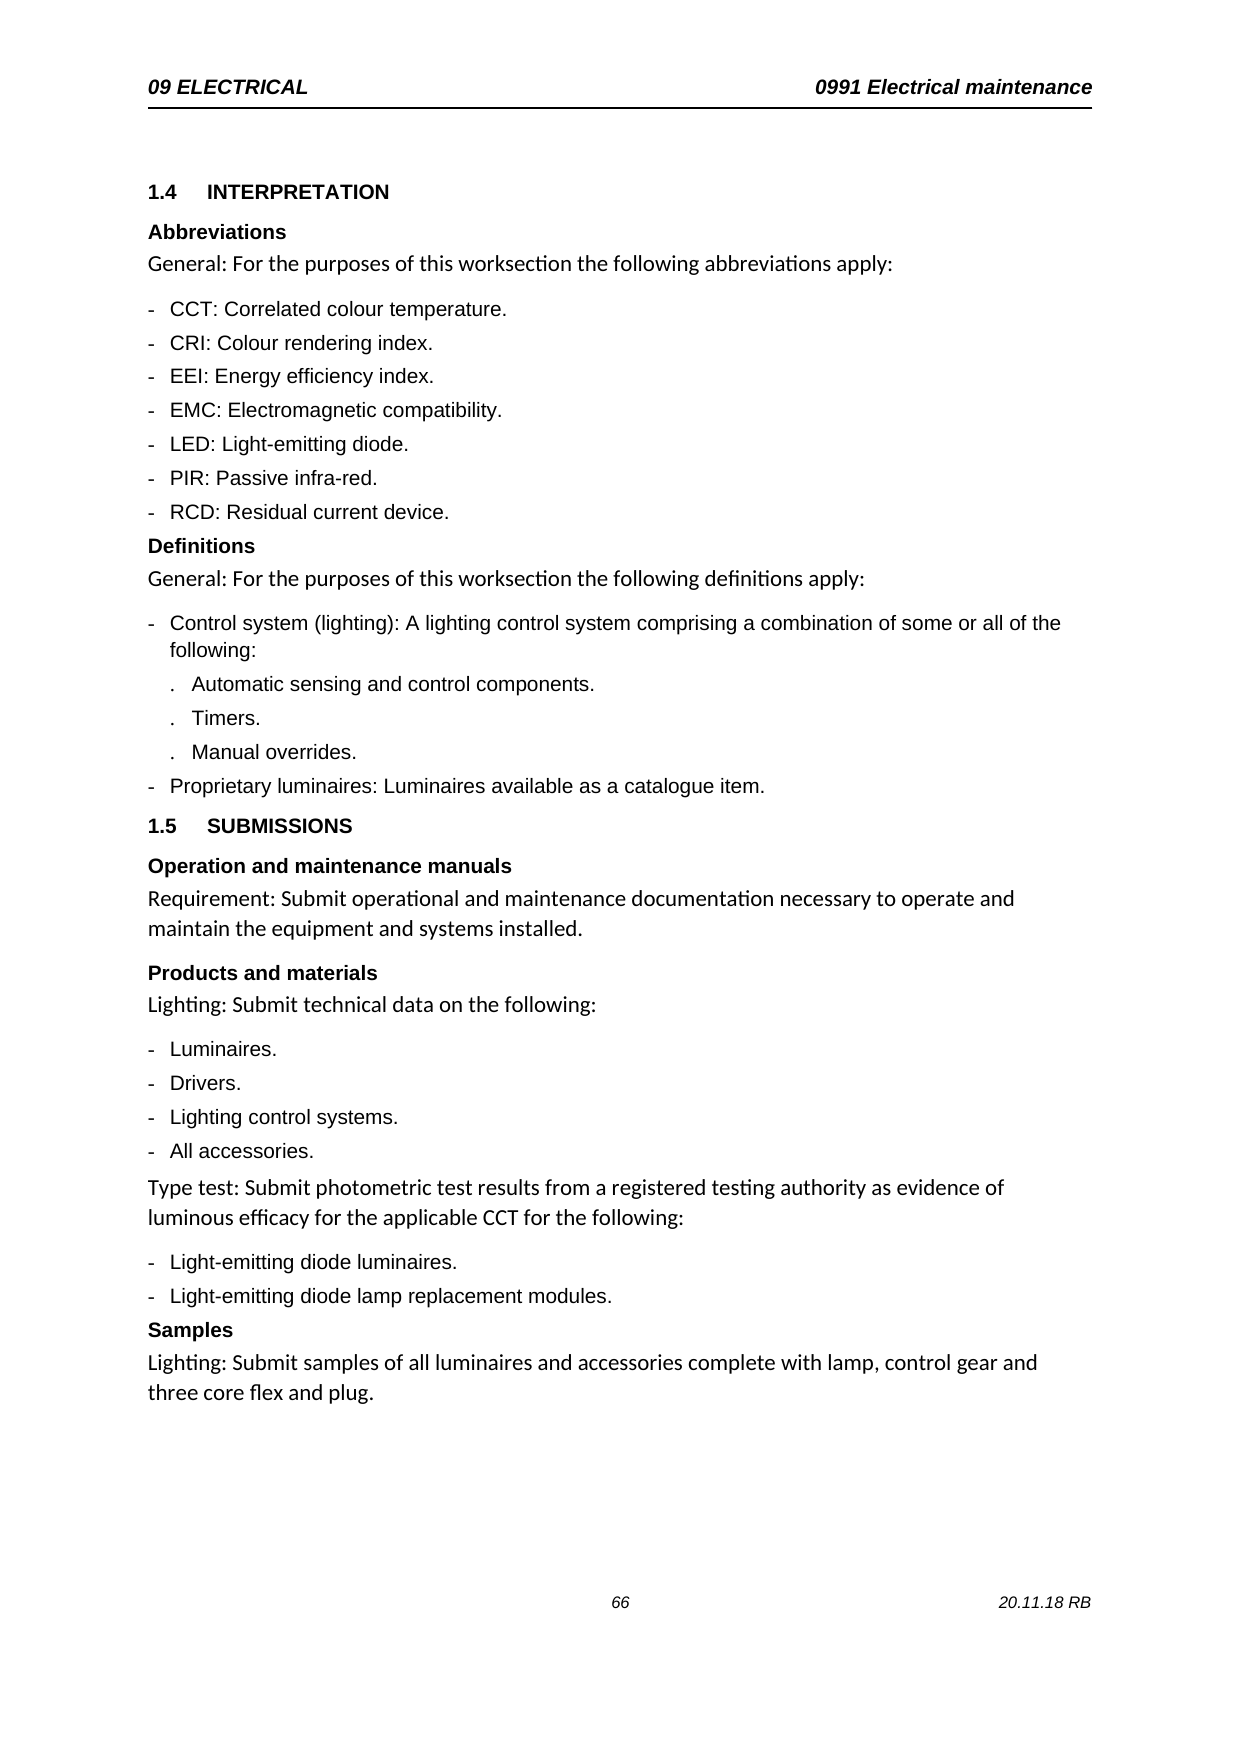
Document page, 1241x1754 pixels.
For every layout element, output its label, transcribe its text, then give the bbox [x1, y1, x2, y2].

text EMC: Electromagnetic compatibility. [148, 398, 1092, 422]
text RCD: Residual current device. [148, 500, 1092, 524]
text Proprietary luminaires: Luminaires available as a catalogue item. [148, 774, 1092, 798]
text Light-emitting diode lamp replacement modules. [148, 1284, 1092, 1308]
text Luminaires. [148, 1037, 1092, 1061]
text EEI: Energy efficiency index. [148, 364, 1092, 388]
text Lighting: Submit technical data on the following: [148, 990, 1092, 1018]
subtitle Operation and maintenance manuals [148, 854, 1092, 878]
text Drivers. [148, 1071, 1092, 1095]
subtitle Definitions [148, 534, 1092, 558]
text Requirement: Submit operational and maintenance documentation necessary to operate and maintain the equipment and systems installed. [148, 884, 1092, 942]
text PIR: Passive infra-red. [148, 466, 1092, 490]
text LED: Light-emitting diode. [148, 432, 1092, 456]
text Lighting: Submit samples of all luminaires and accessories complete with lamp, control gear and three core flex and plug. [148, 1348, 1092, 1406]
text General: For the purposes of this worksection the following abbreviations apply: [148, 249, 1092, 278]
subtitle Abbreviations [148, 220, 1092, 244]
subtitle Samples [148, 1318, 1092, 1342]
text CCT: Correlated colour temperature. [148, 296, 1092, 321]
text Manual overrides. [169, 740, 1092, 764]
text Automatic sensing and control components. [169, 672, 1092, 696]
subtitle Submissions [148, 814, 1092, 838]
text Type test: Submit photometric test results from a registered testing authority as evidence of luminous efficacy for the applicable CCT for the following: [148, 1173, 1092, 1231]
subtitle Products and materials [148, 961, 1092, 985]
text Control system (lighting): A lighting control system comprising a combination of some or all of the following: [148, 611, 1092, 662]
text Lighting control systems. [148, 1105, 1092, 1129]
text CRI: Colour rendering index. [148, 330, 1092, 354]
subtitle Interpretation [148, 180, 1092, 204]
text All accessories. [148, 1139, 1092, 1163]
text Timers. [169, 706, 1092, 730]
text General: For the purposes of this worksection the following definitions apply: [148, 564, 1092, 592]
text Light-emitting diode luminaires. [148, 1250, 1092, 1274]
